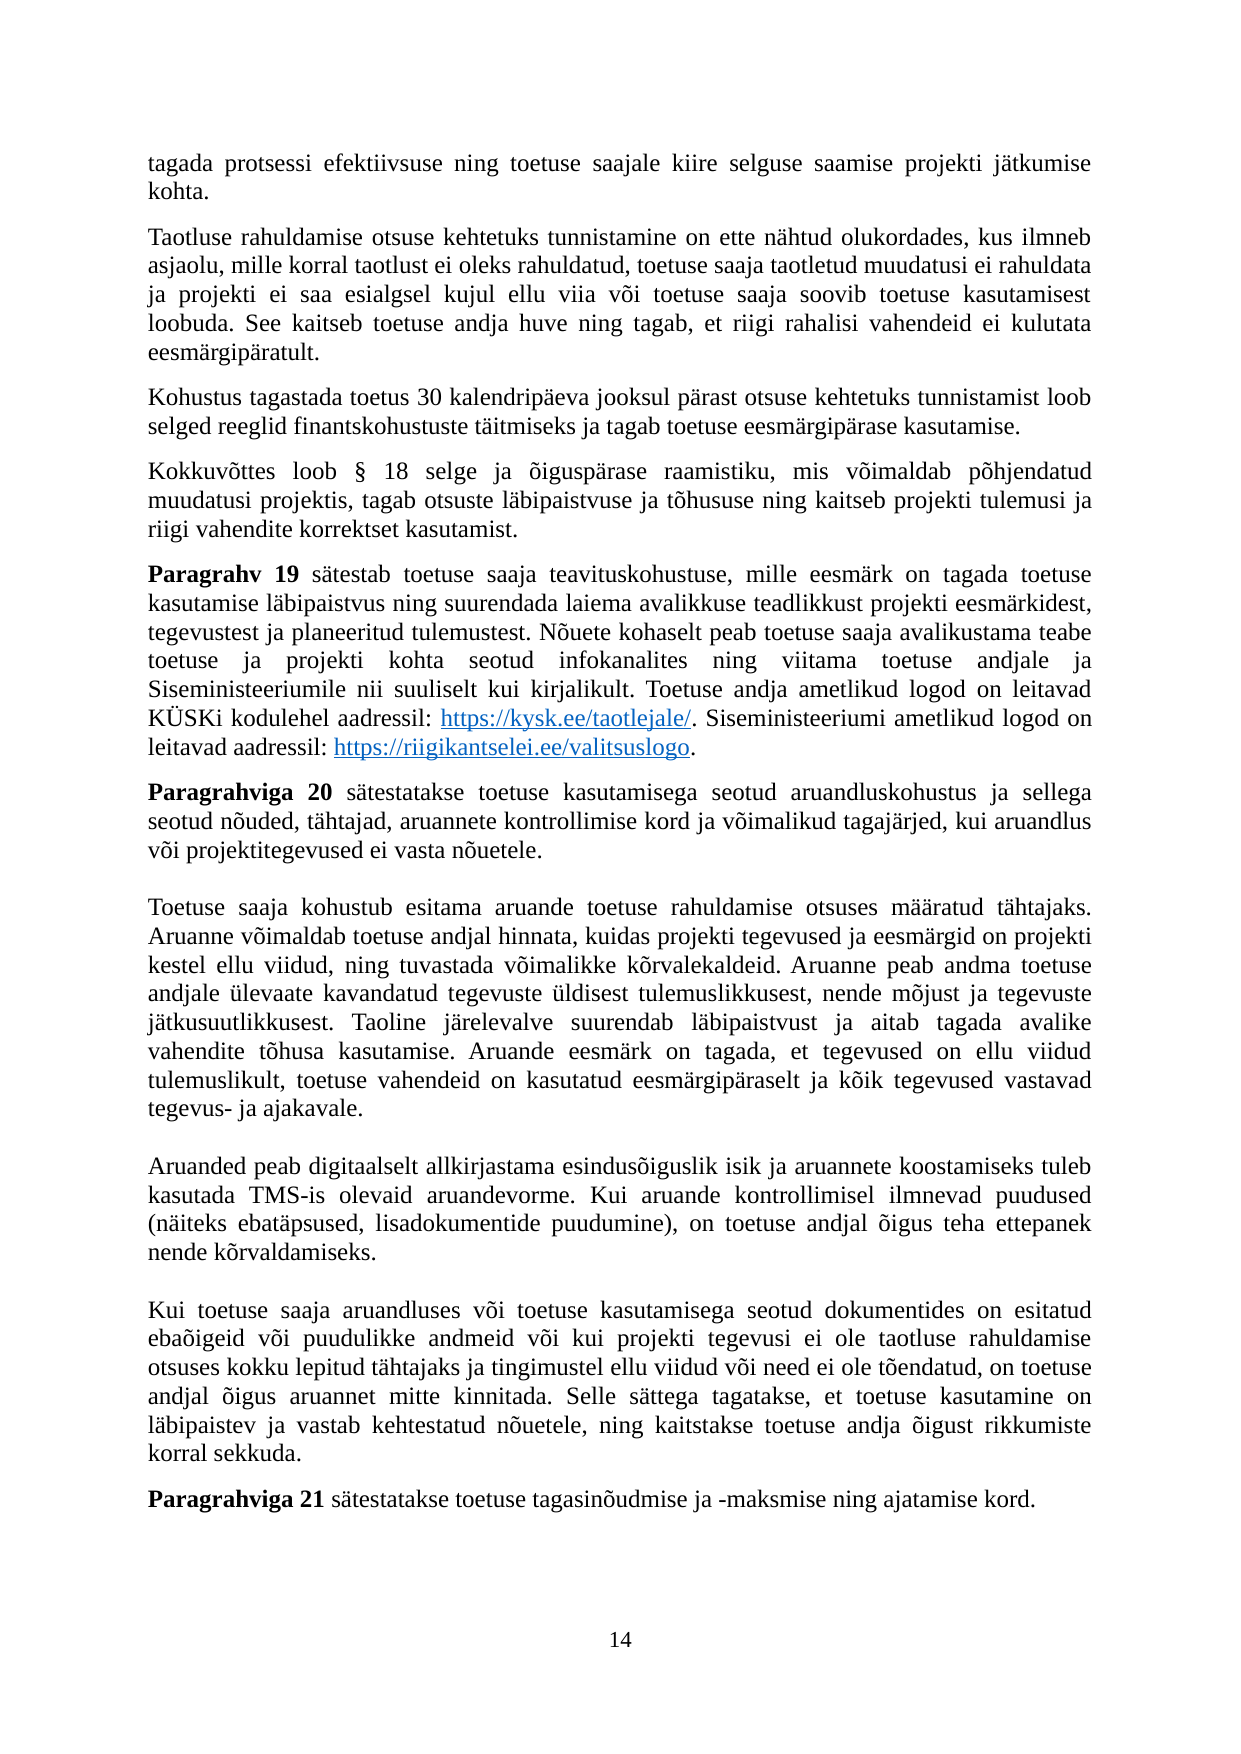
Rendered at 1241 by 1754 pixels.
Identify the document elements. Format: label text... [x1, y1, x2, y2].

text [148, 148, 1093, 205]
text Taotluse rahuldamise otsuse kehtetuks tunnistamine on ette nähtud olukordades, kus ilmneb asjaolu, mille korral taotlust ei oleks rahuldatud, toetuse saaja taotletud muudatusi ei rahuldata ja projekti ei saa esialgsel kujul ellu viia või toetuse saaja soovib toetuse kasutamisest loobuda. See kaitseb toetuse andja huve ning tagab, et riigi rahalisi vahendeid ei kulutata eesmärgipäratult. [148, 222, 1093, 366]
text Paragrahviga 21 sätestatakse toetuse tagasinõudmise ja -maksmise ning ajatamise kord. [148, 1484, 1093, 1513]
text Kui toetuse saaja aruandluses või toetuse kasutamisega seotud dokumentides on esitatud ebaõigeid või puudulikke andmeid või kui projekti tegevusi ei ole taotluse rahuldamise otsuses kokku lepitud tähtajaks ja tingimustel ellu viidud või need ei ole tõendatud, on toetuse andjal õigus aruannet mitte kinnitada. Selle sättega tagatakse, et toetuse kasutamine on läbipaistev ja vastab kehtestatud nõuetele, ning kaitstakse toetuse andja õigust rikkumiste korral sekkuda. [148, 1295, 1093, 1467]
text Toetuse saaja kohustub esitama aruande toetuse rahuldamise otsuses määratud tähtajaks. Aruanne võimaldab toetuse andjal hinnata, kuidas projekti tegevused ja eesmärgid on projekti kestel ellu viidud, ning tuvastada võimalikke kõrvalekaldeid. Aruanne peab andma toetuse andjale ülevaate kavandatud tegevuste üldisest tulemuslikkusest, nende mõjust ja tegevuste jätkusuutlikkusest. Taoline järelevalve suurendab läbipaistvust ja aitab tagada avalike vahendite tõhusa kasutamise. Aruande eesmärk on tagada, et tegevused on ellu viidud tulemuslikult, toetuse vahendeid on kasutatud eesmärgipäraselt ja kõik tegevused vastavad tegevus- ja ajakavale. [148, 892, 1093, 1122]
text Kokkuvõttes loob § 18 selge ja õiguspärase raamistiku, mis võimaldab põhjendatud muudatusi projektis, tagab otsuste läbipaistvuse ja tõhususe ning kaitseb projekti tulemusi ja riigi vahendite korrektset kasutamist. [148, 456, 1093, 543]
text Kohustus tagastada toetus 30 kalendripäeva jooksul pärast otsuse kehtetuks tunnistamist loob selged reeglid finantskohustuste täitmiseks ja tagab toetuse eesmärgipärase kasutamise. [148, 382, 1093, 440]
text Paragrahv 19 sätestab toetuse saaja teavituskohustuse, mille eesmärk on tagada toetuse kasutamise läbipaistvus ning suurendada laiema avalikkuse teadlikkust projekti eesmärkidest, tegevustest ja planeeritud tulemustest. Nõuete kohaselt peab toetuse saaja avalikustama teabe toetuse ja projekti kohta seotud infokanalites ning viitama toetuse andjale ja Siseministeeriumile nii suuliselt kui kirjalikult. Toetuse andja ametlikud logod on leitavad KÜSKi kodulehel aadressil: https://kysk.ee/taotlejale/. Siseministeeriumi ametlikud logod on leitavad aadressil: https://riigikantselei.ee/valitsuslogo. [148, 559, 1093, 761]
text Paragrahviga 20 sätestatakse toetuse kasutamisega seotud aruandluskohustus ja sellega seotud nõuded, tähtajad, aruannete kontrollimise kord ja võimalikud tagajärjed, kui aruandlus või projektitegevused ei vasta nõuetele. [148, 777, 1093, 863]
text Aruanded peab digitaalselt allkirjastama esindusõiguslik isik ja aruannete koostamiseks tuleb kasutada TMS-is olevaid aruandevorme. Kui aruande kontrollimisel ilmnevad puudused (näiteks ebatäpsused, lisadokumentide puudumine), on toetuse andjal õigus teha ettepanek nende kõrvaldamiseks. [148, 1151, 1093, 1266]
